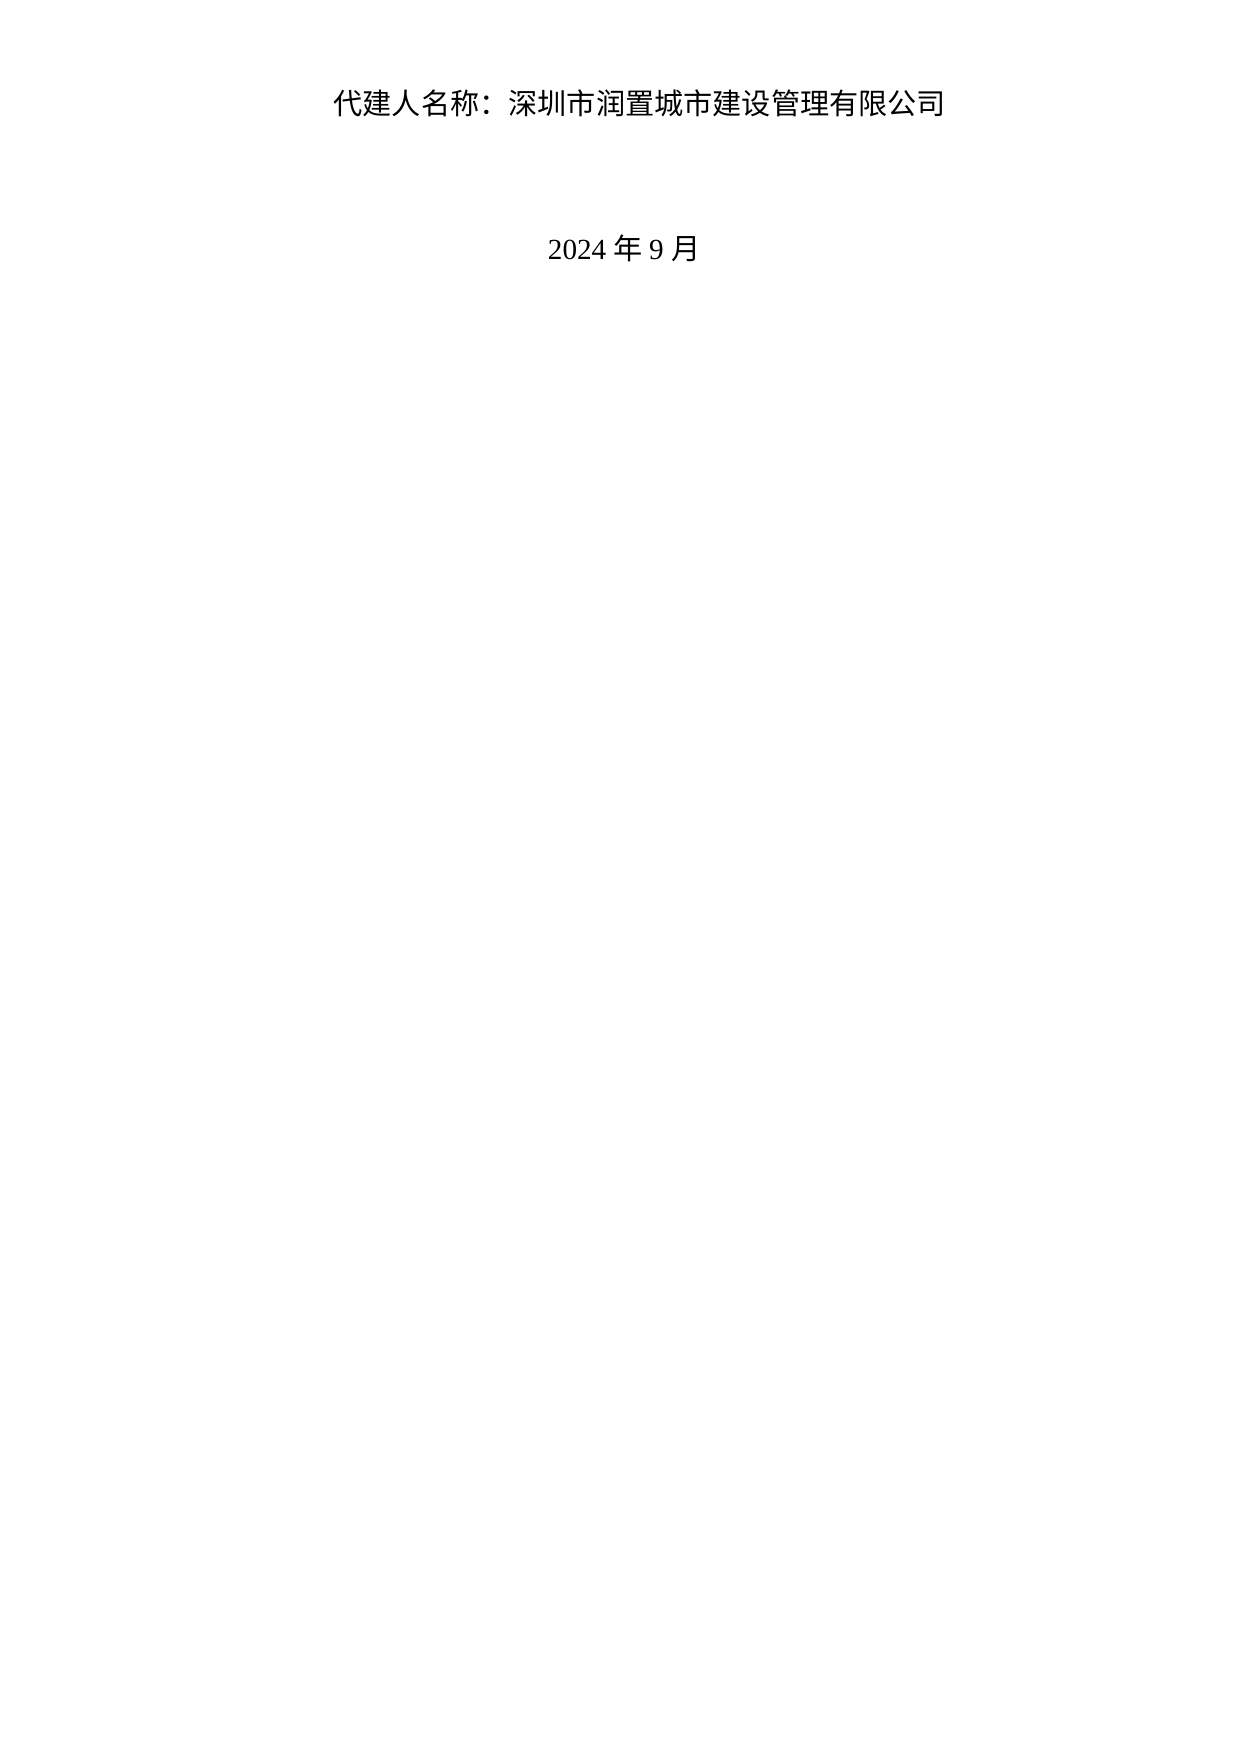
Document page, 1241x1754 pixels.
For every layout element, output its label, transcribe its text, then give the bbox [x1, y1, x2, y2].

text 代建人名称：深圳市润置城市建设管理有限公司 [187, 81, 1053, 123]
text 2024 年 9 月 [187, 225, 1053, 268]
